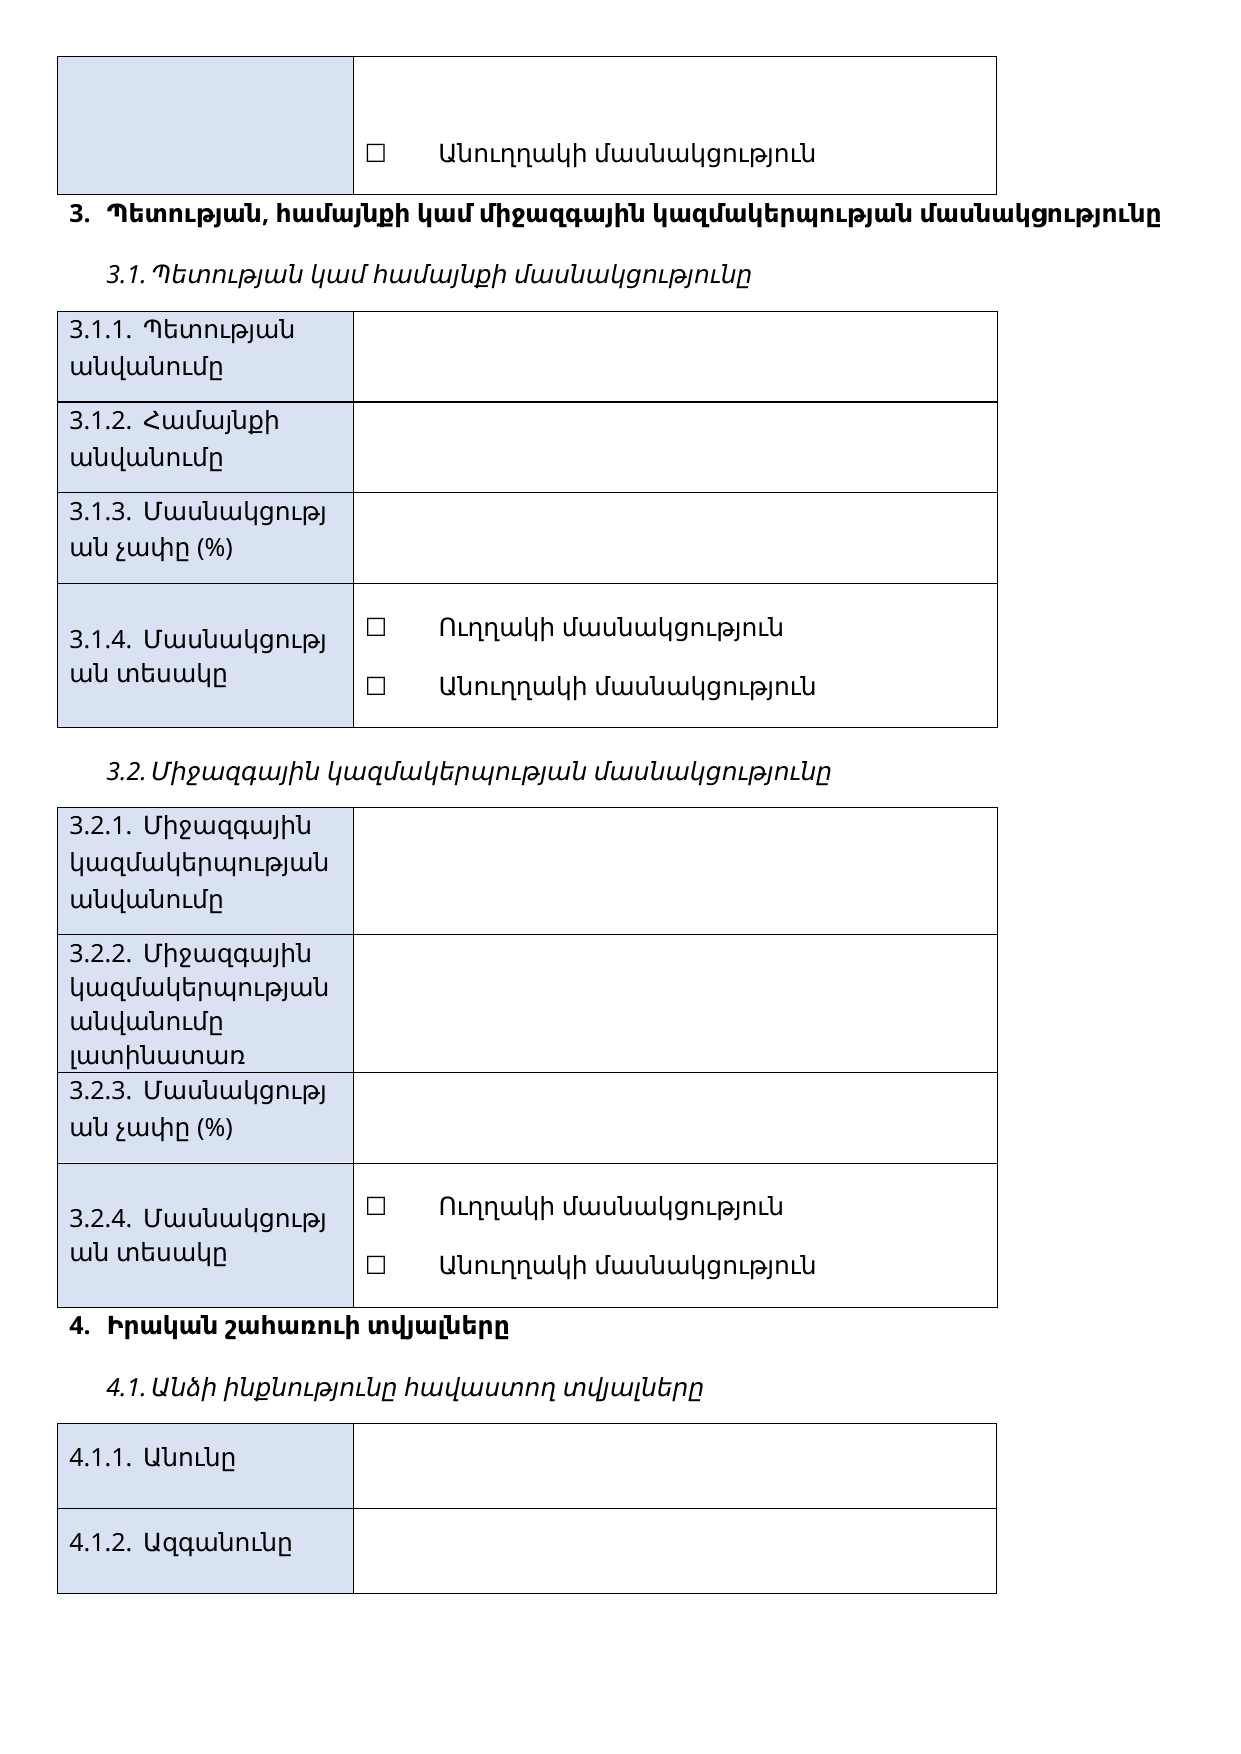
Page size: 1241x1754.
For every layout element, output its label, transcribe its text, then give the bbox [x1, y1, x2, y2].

table_header [354, 312, 997, 401]
list Պետության կամ համայնքի մասնակցությունը [106, 257, 1167, 291]
table_cell [354, 403, 997, 492]
table_cell [354, 935, 997, 1072]
table_cell Մասնակցության տեսակը [58, 584, 353, 727]
table_header Միջազգային կազմակերպության անվանումը [58, 808, 353, 934]
table_cell Ազգանունը [58, 1509, 353, 1593]
table_cell Համայնքի անվանումը [58, 403, 353, 492]
table_cell Մասնակցության տեսակը [58, 1164, 353, 1307]
list Պետության, համայնքի կամ միջազգային կազմակերպության մասնակցությունը [69, 195, 1167, 229]
table_header Պետության անվանումը [58, 312, 353, 401]
list Իրական շահառուի տվյալները [69, 1308, 1167, 1342]
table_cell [58, 57, 353, 194]
list Միջազգային կազմակերպության մասնակցությունը [106, 753, 1167, 787]
table_cell Միջազգային կազմակերպության անվանումը լատինատառ [58, 935, 353, 1072]
table_cell [354, 493, 997, 583]
table_header [354, 808, 997, 934]
table_cell Մասնակցության չափը (%) [58, 493, 353, 583]
table_cell ☐ Ուղղակի մասնակցություն ☐ Անուղղակի մասնակցություն [354, 584, 997, 727]
table_cell Մասնակցության չափը (%) [58, 1073, 353, 1162]
table_cell [354, 1509, 996, 1593]
table_header Անունը [58, 1424, 353, 1508]
table_cell [354, 1073, 997, 1162]
table_cell ☐ Ուղղակի մասնակցություն ☐ Անուղղակի մասնակցություն [354, 1164, 997, 1307]
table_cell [354, 57, 996, 194]
list Անձի ինքնությունը հավաստող տվյալները [106, 1369, 1167, 1403]
table_header [354, 1424, 996, 1508]
